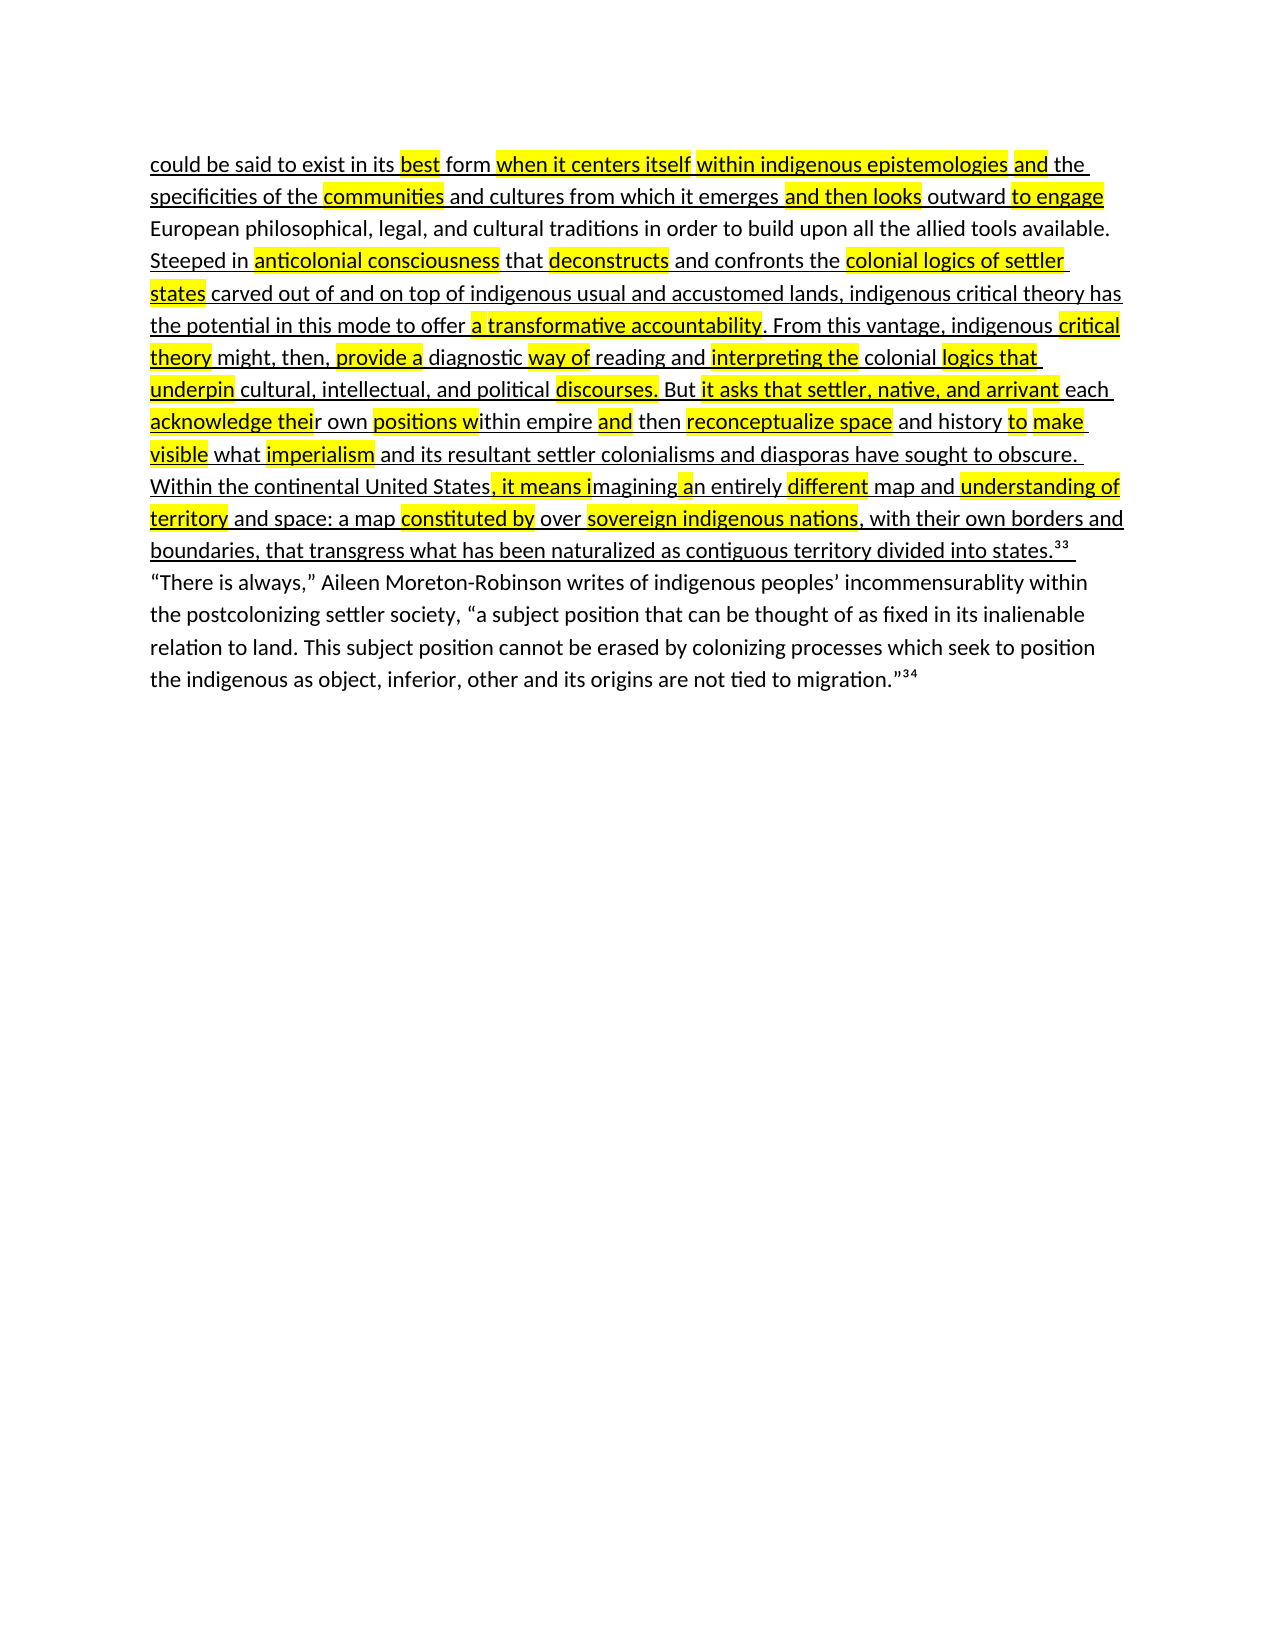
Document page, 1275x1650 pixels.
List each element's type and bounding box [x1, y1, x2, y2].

text [150, 150, 1125, 693]
